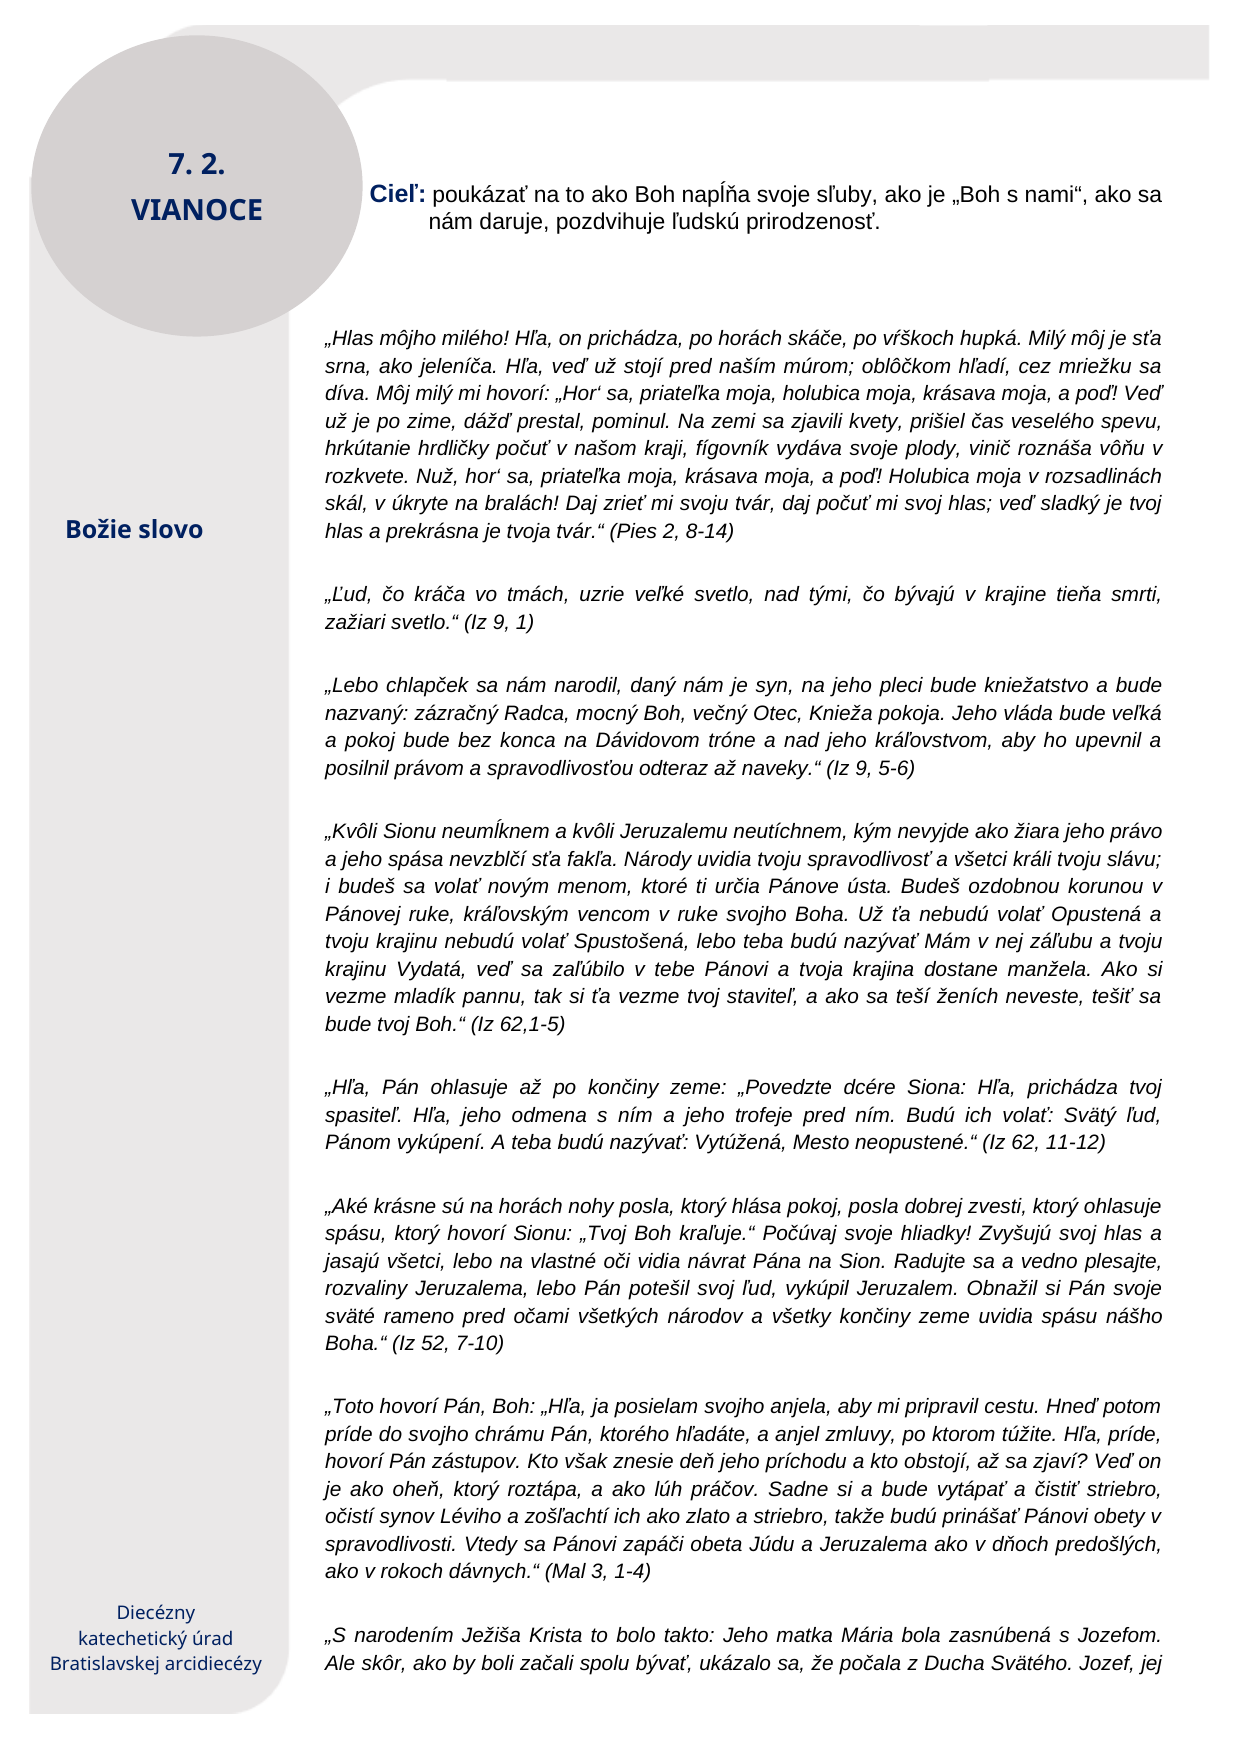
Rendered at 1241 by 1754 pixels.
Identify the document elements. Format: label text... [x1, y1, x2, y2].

text „Aké krásne sú na horách nohy posla, ktorý hlása pokoj, posla dobrej zvesti, ktorý ohlasuje spásu, ktorý hovorí Sionu: „Tvoj Boh kraľuje.“ Počúvaj svoje hliadky! Zvyšujú svoj hlas a jasajú všetci, lebo na vlastné oči vidia návrat Pána na Sion. Radujte sa a vedno plesajte, rozvaliny Jeruzalema, lebo Pán potešil svoj ľud, vykúpil Jeruzalem. Obnažil si Pán svoje sväté rameno pred očami všetkých národov a všetky končiny zeme uvidia spásu nášho Boha.“ (Iz 52, 7-10) [325, 1193, 1165, 1355]
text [325, 1623, 1165, 1674]
text „Hľa, Pán ohlasuje až po končiny zeme: „Povedzte dcére Siona: Hľa, prichádza tvoj spasiteľ. Hľa, jeho odmena s ním a jeho trofeje pred ním. Budú ich volať: Svätý ľud, Pánom vykúpení. A teba budú nazývať: Vytúžená, Mesto neopustené.“ (Iz 62, 11-12) [325, 1075, 1165, 1154]
picture [29, 25, 1210, 1714]
text Cieľ: poukázať na to ako Boh napĺňa svoje sľuby, ako je „Boh s nami“, ako sa nám daruje, pozdvihuje ľudskú prirodzenosť. [369, 179, 1165, 234]
text „Toto hovorí Pán, Boh: „Hľa, ja posielam svojho anjela, aby mi pripravil cestu. Hneď potom príde do svojho chrámu Pán, ktorého hľadáte, a anjel zmluvy, po ktorom túžite. Hľa, príde, hovorí Pán zástupov. Kto však znesie deň jeho príchodu a kto obstojí, až sa zjaví? Veď on je ako oheň, ktorý roztápa, a ako lúh práčov. Sadne si a bude vytápať a čistiť striebro, očistí synov Léviho a zošľachtí ich ako zlato a striebro, takže budú prinášať Pánovi obety v spravodlivosti. Vtedy sa Pánovi zapáči obeta Júdu a Jeruzalema ako v dňoch predošlých, ako v rokoch dávnych.“ (Mal 3, 1-4) [325, 1394, 1165, 1583]
text „Ľud, čo kráča vo tmách, uzrie veľké svetlo, nad tými, čo bývajú v krajine tieňa smrti, zažiari svetlo.“ (Iz 9, 1) [325, 582, 1165, 634]
text „Kvôli Sionu neumĺknem a kvôli Jeruzalemu neutíchnem, kým nevyjde ako žiara jeho právo a jeho spása nevzblčí sťa fakľa. Národy uvidia tvoju spravodlivosť a všetci králi tvoju slávu; i budeš sa volať novým menom, ktoré ti určia Pánove ústa. Budeš ozdobnou korunou v Pánovej ruke, kráľovským vencom v ruke svojho Boha. Už ťa nebudú volať Opustená a tvoju krajinu nebudú volať Spustošená, lebo teba budú nazývať Mám v nej záľubu a tvoju krajinu Vydatá, veď sa zaľúbilo v tebe Pánovi a tvoja krajina dostane manžela. Ako si vezme mladík pannu, tak si ťa vezme tvoj staviteľ, a ako sa teší ženích neveste, tešiť sa bude tvoj Boh.“ (Iz 62,1-5) [325, 819, 1165, 1036]
text „Hlas môjho milého! Hľa, on prichádza, po horách skáče, po vŕškoch hupká. Milý môj je sťa srna, ako jeleníča. Hľa, veď už stojí pred naším múrom; oblôčkom hľadí, cez mriežku sa díva. Môj milý mi hovorí: „Hor‘ sa, priateľka moja, holubica moja, krásava moja, a poď! Veď už je po zime, dážď prestal, pominul. Na zemi sa zjavili kvety, prišiel čas veselého spevu, hrkútanie hrdličky počuť v našom kraji, fígovník vydáva svoje plody, vinič roznáša vôňu v rozkvete. Nuž, hor‘ sa, priateľka moja, krásava moja, a poď! Holubica moja v rozsadlinách skál, v úkryte na bralách! Daj zrieť mi svoju tvár, daj počuť mi svoj hlas; veď sladký je tvoj hlas a prekrásna je tvoja tvár.“ (Pies 2, 8-14) [325, 326, 1165, 543]
text „Lebo chlapček sa nám narodil, daný nám je syn, na jeho pleci bude kniežatstvo a bude nazvaný: zázračný Radca, mocný Boh, večný Otec, Knieža pokoja. Jeho vláda bude veľká a pokoj bude bez konca na Dávidovom tróne a nad jeho kráľovstvom, aby ho upevnil a posilnil právom a spravodlivosťou odteraz až naveky.“ (Iz 9, 5-6) [325, 673, 1165, 779]
